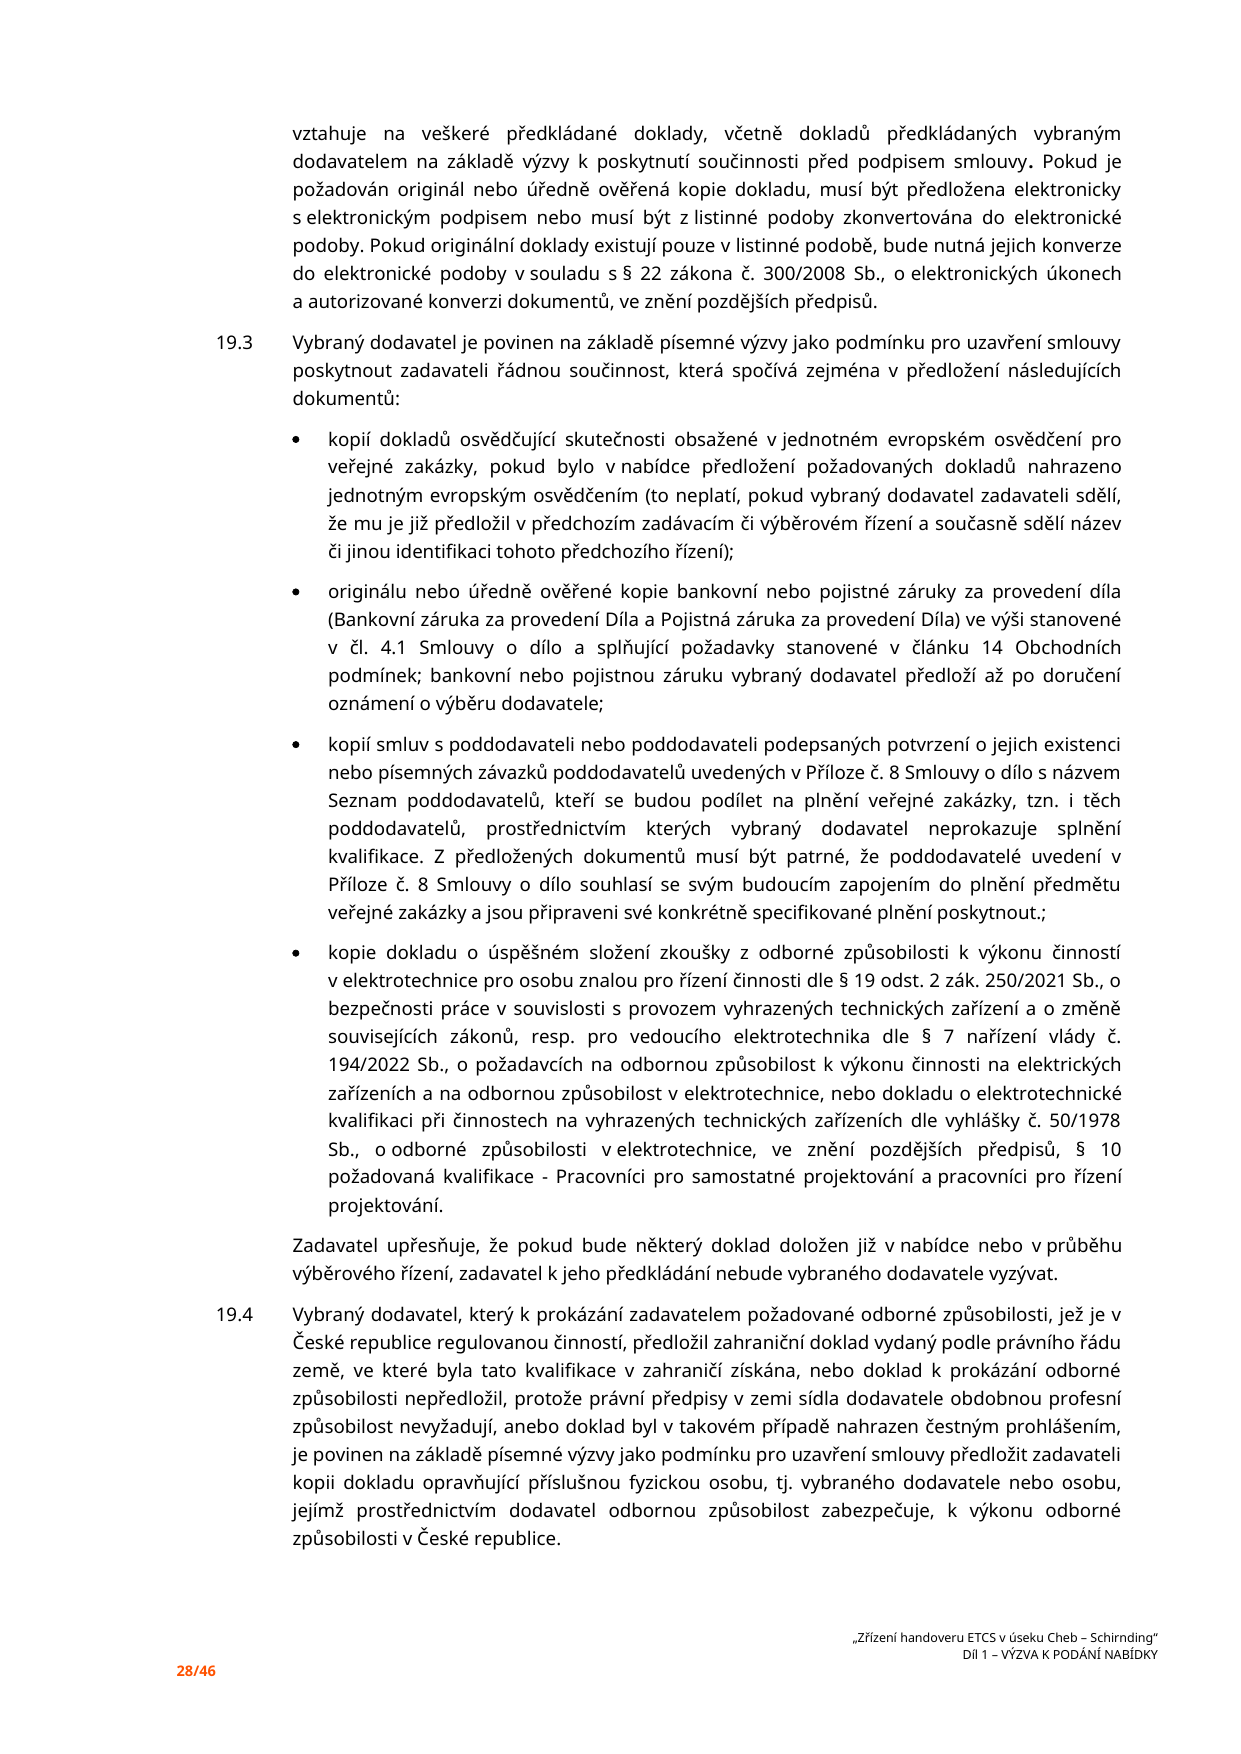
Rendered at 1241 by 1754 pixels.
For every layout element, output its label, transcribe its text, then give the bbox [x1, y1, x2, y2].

text kopií dokladů osvědčující skutečnosti obsažené v jednotném evropském osvědčení pro veřejné zakázky, pokud bylo v nabídce předložení požadovaných dokladů nahrazeno jednotným evropským osvědčením (to neplatí, pokud vybraný dodavatel zadavateli sdělí, že mu je již předložil v předchozím zadávacím či výběrovém řízení a současně sdělí název či jinou identifikaci tohoto předchozího řízení); [292, 426, 1122, 563]
text originálu nebo úředně ověřené kopie bankovní nebo pojistné záruky za provedení díla (Bankovní záruka za provedení Díla a Pojistná záruka za provedení Díla) ve výši stanovené v čl. 4.1 Smlouvy o dílo a splňující požadavky stanovené v článku 14 Obchodních podmínek; bankovní nebo pojistnou záruku vybraný dodavatel předloží až po doručení oznámení o výběru dodavatele; [292, 578, 1122, 716]
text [216, 121, 1122, 314]
text Vybraný dodavatel, který k prokázání zadavatelem požadované odborné způsobilosti, jež je v České republice regulovanou činností, předložil zahraniční doklad vydaný podle právního řádu země, ve které byla tato kvalifikace v zahraničí získána, nebo doklad k prokázání odborné způsobilosti nepředložil, protože právní předpisy v zemi sídla dodavatele obdobnou profesní způsobilost nevyžadují, anebo doklad byl v takovém případě nahrazen čestným prohlášením, je povinen na základě písemné výzvy jako podmínku pro uzavření smlouvy předložit zadavateli kopii dokladu opravňující příslušnou fyzickou osobu, tj. vybraného dodavatele nebo osobu, jejímž prostřednictvím dodavatel odbornou způsobilost zabezpečuje, k výkonu odborné způsobilosti v České republice. [216, 1301, 1122, 1551]
text kopie dokladu o úspěšném složení zkoušky z odborné způsobilosti k výkonu činností v elektrotechnice pro osobu znalou pro řízení činnosti dle § 19 odst. 2 zák. 250/2021 Sb., o bezpečnosti práce v souvislosti s provozem vyhrazených technických zařízení a o změně souvisejících zákonů, resp. pro vedoucího elektrotechnika dle § 7 nařízení vlády č. 194/2022 Sb., o požadavcích na odbornou způsobilost k výkonu činnosti na elektrických zařízeních a na odbornou způsobilost v elektrotechnice, nebo dokladu o elektrotechnické kvalifikaci při činnostech na vyhrazených technických zařízeních dle vyhlášky č. 50/1978 Sb., o odborné způsobilosti v elektrotechnice, ve znění pozdějších předpisů, § 10 požadovaná kvalifikace - Pracovníci pro samostatné projektování a pracovníci pro řízení projektování. [292, 940, 1122, 1217]
text Vybraný dodavatel je povinen na základě písemné výzvy jako podmínku pro uzavření smlouvy poskytnout zadavateli řádnou součinnost, která spočívá zejména v předložení následujících dokumentů: [216, 329, 1122, 411]
text kopií smluv s poddodavateli nebo poddodavateli podepsaných potvrzení o jejich existenci nebo písemných závazků poddodavatelů uvedených v Příloze č. 8 Smlouvy o dílo s názvem Seznam poddodavatelů, kteří se budou podílet na plnění veřejné zakázky, tzn. i těch poddodavatelů, prostřednictvím kterých vybraný dodavatel neprokazuje splnění kvalifikace. Z předložených dokumentů musí být patrné, že poddodavatelé uvedení v Příloze č. 8 Smlouvy o dílo souhlasí se svým budoucím zapojením do plnění předmětu veřejné zakázky a jsou připraveni své konkrétně specifikované plnění poskytnout.; [292, 731, 1122, 925]
text Zadavatel upřesňuje, že pokud bude některý doklad doložen již v nabídce nebo v průběhu výběrového řízení, zadavatel k jeho předkládání nebude vybraného dodavatele vyzývat. [292, 1232, 1122, 1286]
